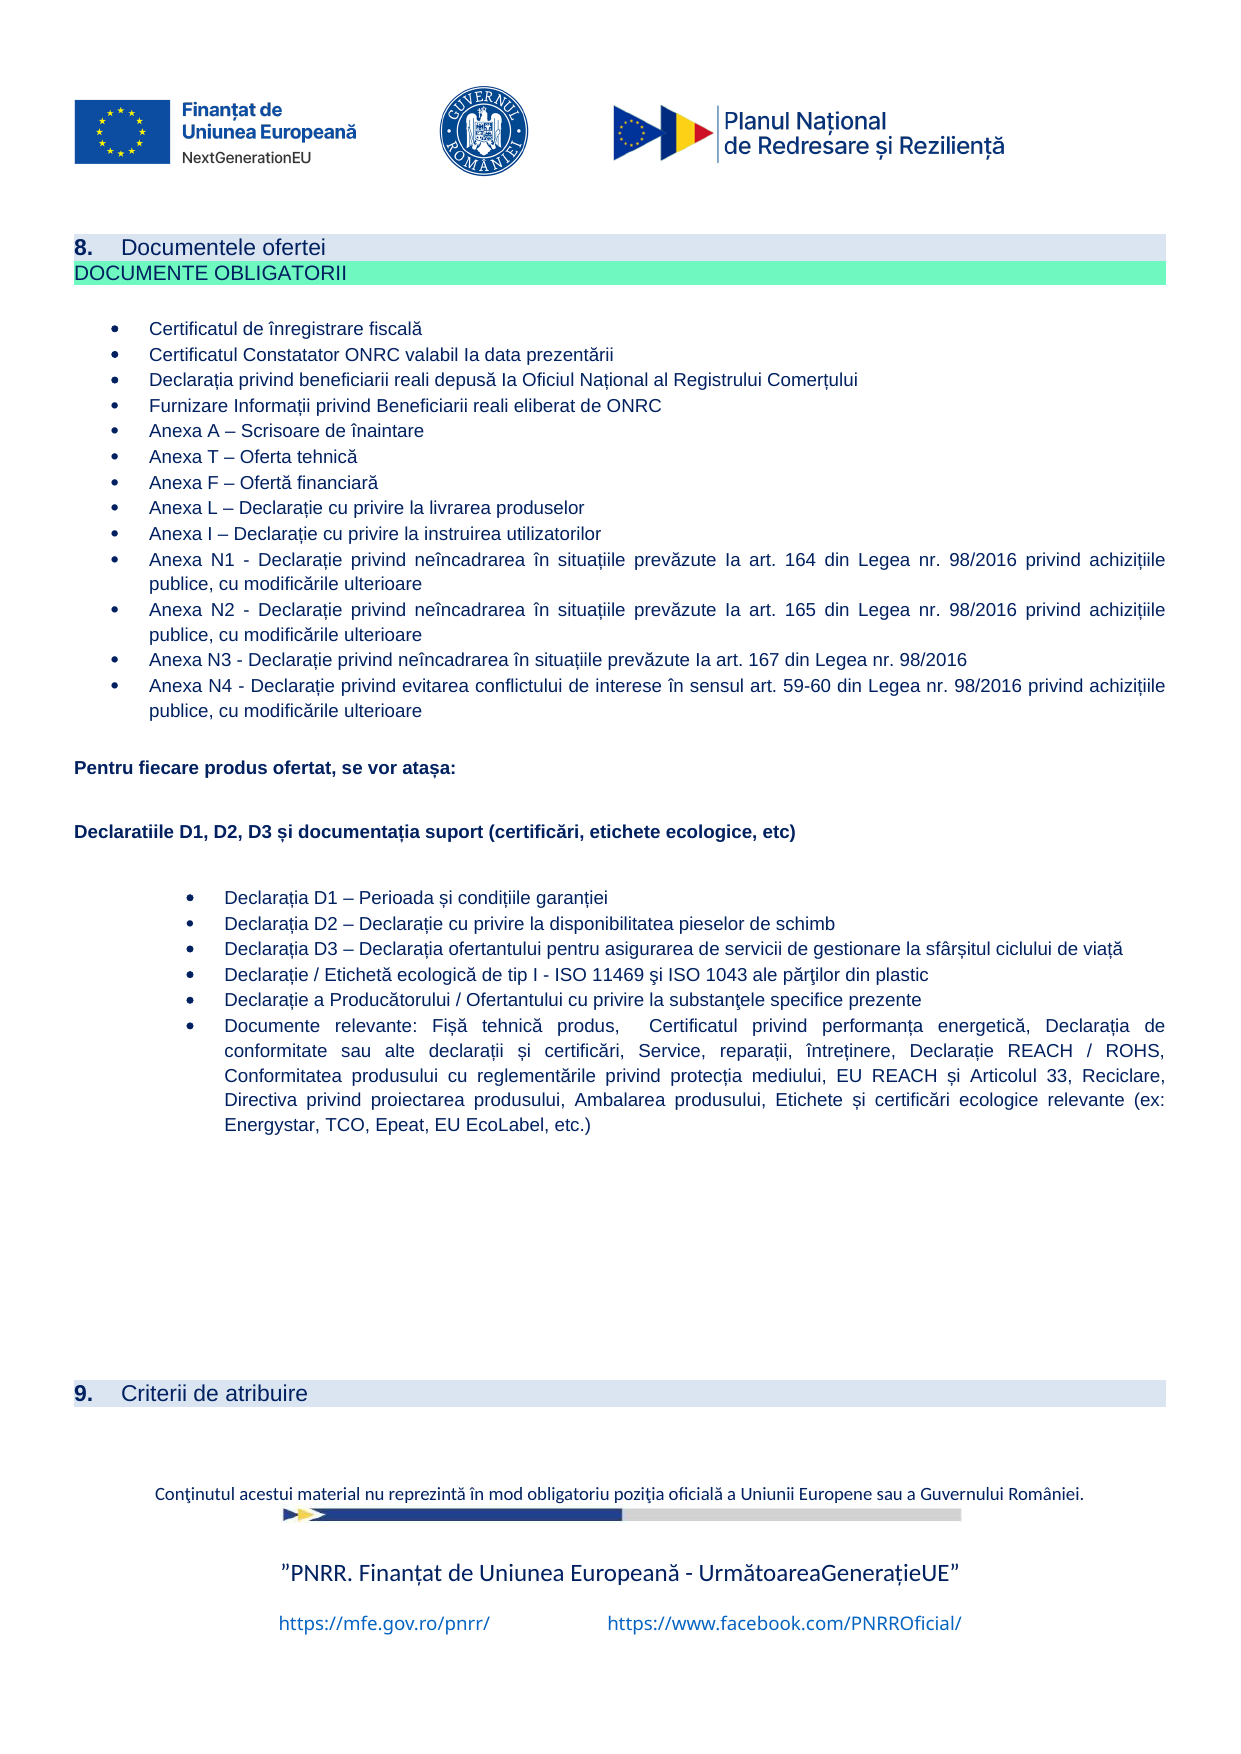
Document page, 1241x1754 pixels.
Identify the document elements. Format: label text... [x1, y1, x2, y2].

list Documente relevante: Fișă tehnică produs, Certificatul privind performanța energetică, Declarația de conformitate sau alte declarații și certificări, Service, reparații, întreținere, Declarație REACH / ROHS, Conformitatea produsului cu reglementările privind protecția mediului, EU REACH și Articolul 33, Reciclare, Directiva privind proiectarea produsului, Ambalarea produsului, Etichete și certificări ecologice relevante (ex: Energystar, TCO, Epeat, EU EcoLabel, etc.) [187, 1015, 1166, 1136]
list Criterii de atribuire [74, 1380, 1166, 1407]
picture [277, 1504, 963, 1524]
text Declaratiile D1, D2, D3 și documentația suport (certificări, etichete ecologice, etc) [74, 821, 1166, 843]
list Anexa L – Declarație cu privire la livrarea produselor [111, 497, 1166, 519]
list Declarația D1 – Perioada și condițiile garanției [187, 887, 1166, 908]
list Documentele ofertei [74, 234, 1166, 261]
list Certificatul de înregistrare fiscală [111, 318, 1166, 339]
list Declarație a Producătorului / Ofertantului cu privire la substanţele specifice prezente [187, 989, 1166, 1011]
list Anexa T – Oferta tehnică [111, 446, 1166, 467]
list Certificatul Constatator ONRC valabil Ia data prezentării [111, 343, 1166, 365]
list Declarația privind beneficiarii reali depusă Ia Oficiul Național al Registrului Comerțului [111, 369, 1166, 391]
list Anexa A – Scrisoare de înaintare [111, 420, 1166, 442]
list Declarația D2 – Declarație cu privire la disponibilitatea pieselor de schimb [187, 912, 1166, 934]
list Declarația D3 – Declarația ofertantului pentru asigurarea de servicii de gestionare la sfârșitul ciclului de viață [187, 938, 1166, 959]
list Anexa F – Ofertă financiară [111, 471, 1166, 493]
text DOCUMENTE OBLIGATORII [74, 261, 1166, 285]
list Anexa I – Declarație cu privire la instruirea utilizatorilor [111, 523, 1166, 544]
list Anexa N4 - Declarație privind evitarea conflictului de interese în sensul art. 59-60 din Legea nr. 98/2016 privind achizițiile publice, cu modificările ulterioare [111, 675, 1166, 721]
list Anexa N1 - Declarație privind neîncadrarea în situațiile prevăzute Ia art. 164 din Legea nr. 98/2016 privind achizițiile publice, cu modificările ulterioare [111, 548, 1166, 595]
list Declarație / Etichetă ecologică de tip I - ISO 11469 şi ISO 1043 ale părţilor din plastic [187, 963, 1166, 985]
picture [36, 75, 1012, 191]
list Anexa N2 - Declarație privind neîncadrarea în situațiile prevăzute Ia art. 165 din Legea nr. 98/2016 privind achizițiile publice, cu modificările ulterioare [111, 599, 1166, 645]
text Pentru fiecare produs ofertat, se vor atașa: [74, 757, 1166, 778]
list Anexa N3 - Declarație privind neîncadrarea în situațiile prevăzute Ia art. 167 din Legea nr. 98/2016 [111, 649, 1166, 671]
list Furnizare Informații privind Beneficiarii reali eliberat de ONRC [111, 394, 1166, 416]
